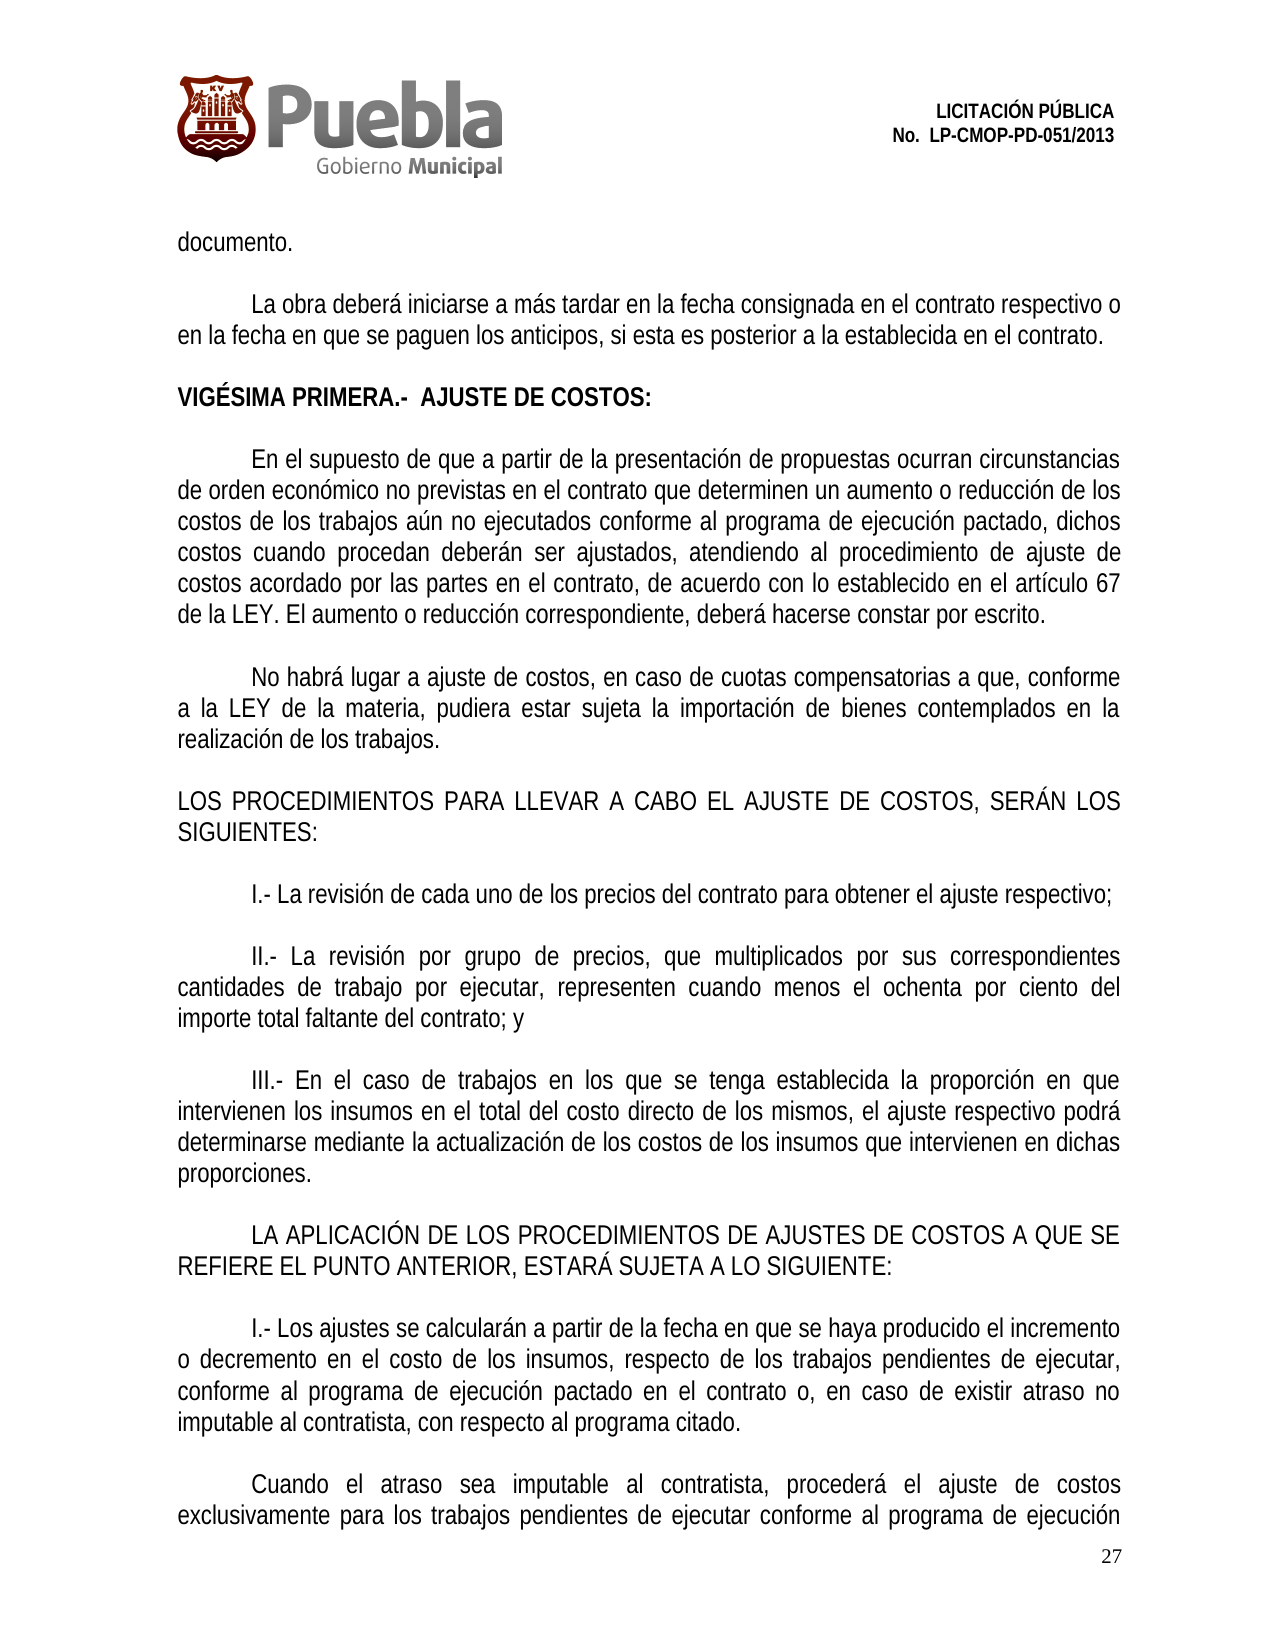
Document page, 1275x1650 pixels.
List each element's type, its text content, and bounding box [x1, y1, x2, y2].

text LOS PROCEDIMIENTOS PARA LLEVAR A CABO EL AJUSTE DE COSTOS, SERÁN LOS SIGUIENTES: [177, 785, 1122, 847]
text LA APLICACIÓN DE LOS PROCEDIMIENTOS DE AJUSTES DE COSTOS A QUE SE REFIERE EL PUNTO ANTERIOR, ESTARÁ SUJETA A LO SIGUIENTE: [177, 1219, 1122, 1282]
text La obra deberá iniciarse a más tardar en la fecha consignada en el contrato respectivo o en la fecha en que se paguen los anticipos, si esta es posterior a la establecida en el contrato. [177, 288, 1122, 350]
text No habrá lugar a ajuste de costos, en caso de cuotas compensatorias a que, conforme a la LEY de la materia, pudiera estar sujeta la importación de bienes contemplados en la realización de los trabajos. [177, 661, 1122, 754]
text II.- La revisión por grupo de precios, que multiplicados por sus correspondientes cantidades de trabajo por ejecutar, representen cuando menos el ochenta por ciento del importe total faltante del contrato; y [177, 940, 1122, 1033]
text VIGÉSIMA PRIMERA.- AJUSTE DE COSTOS: [177, 381, 1122, 412]
text I.- La revisión de cada uno de los precios del contrato para obtener el ajuste respectivo; [177, 878, 1122, 909]
text III.- En el caso de trabajos en los que se tenga establecida la proporción en que intervienen los insumos en el total del costo directo de los mismos, el ajuste respectivo podrá determinarse mediante la actualización de los costos de los insumos que intervienen en dichas proporciones. [177, 1064, 1122, 1188]
text En el supuesto de que a partir de la presentación de propuestas ocurran circunstancias de orden económico no previstas en el contrato que determinen un aumento o reducción de los costos de los trabajos aún no ejecutados conforme al programa de ejecución pactado, dichos costos cuando procedan deberán ser ajustados, atendiendo al procedimiento de ajuste de costos acordado por las partes en el contrato, de acuerdo con lo establecido en el artículo 67 de la LEY. El aumento o reducción correspondiente, deberá hacerse constar por escrito. [177, 443, 1122, 630]
text I.- Los ajustes se calcularán a partir de la fecha en que se haya producido el incremento o decremento en el costo de los insumos, respecto de los trabajos pendientes de ejecutar, conforme al programa de ejecución pactado en el contrato o, en caso de existir atraso no imputable al contratista, con respecto al programa citado. [177, 1313, 1122, 1437]
picture [177, 75, 502, 178]
